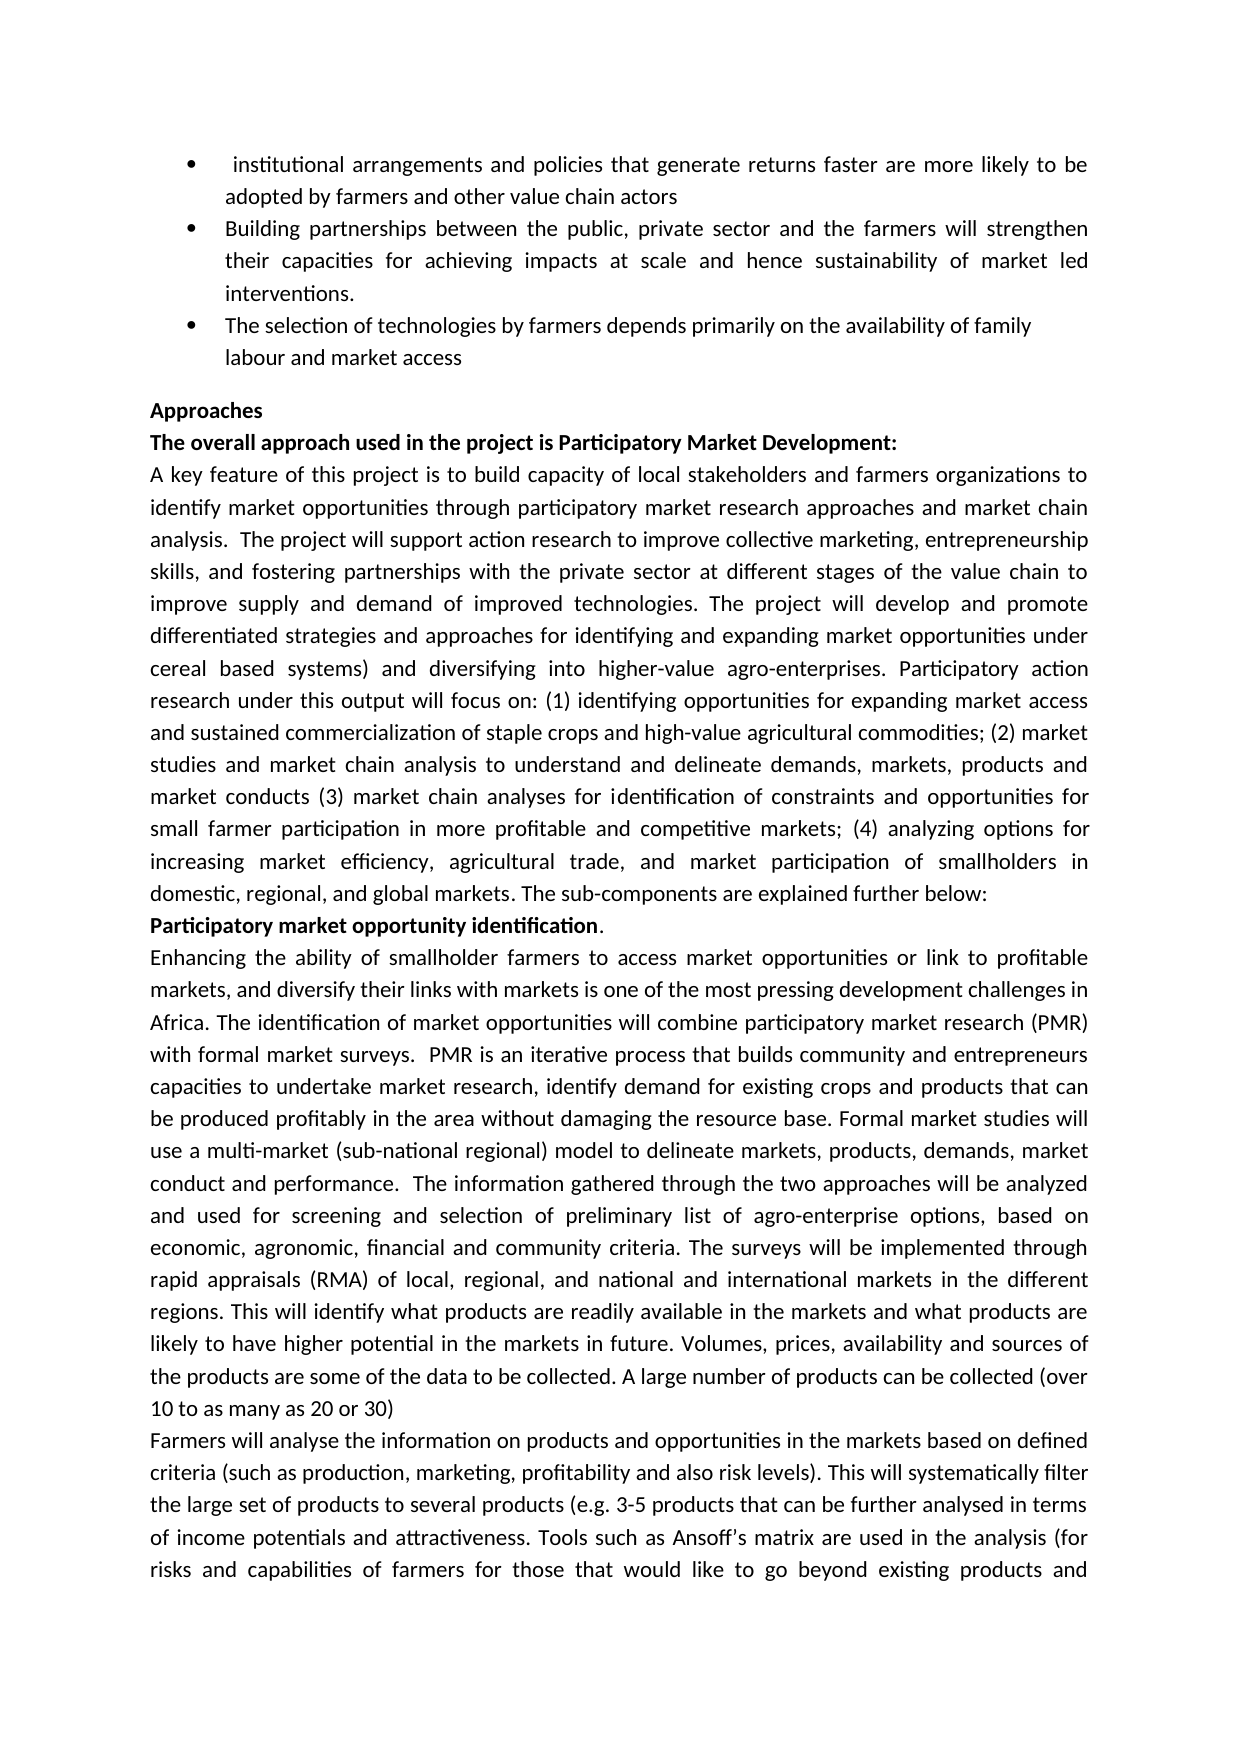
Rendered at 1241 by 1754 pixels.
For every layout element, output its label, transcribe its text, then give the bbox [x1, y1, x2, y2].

list Building partnerships between the public, private sector and the farmers will strengthen their capacities for achieving impacts at scale and hence sustainability of market led interventions. [187, 214, 1090, 307]
text The overall approach used in the project is Participatory Market Development: [150, 428, 1090, 456]
subtitle Approaches [150, 396, 1090, 424]
list institutional arrangements and policies that generate returns faster are more likely to be adopted by farmers and other value chain actors [187, 150, 1090, 210]
list The selection of technologies by farmers depends primarily on the availability of family labour and market access [187, 311, 1090, 371]
text Enhancing the ability of smallholder farmers to access market opportunities or link to profitable markets, and diversify their links with markets is one of the most pressing development challenges in Africa. The identification of market opportunities will combine participatory market research (PMR) with formal market surveys. PMR is an iterative process that builds community and entrepreneurs capacities to undertake market research, identify demand for existing crops and products that can be produced profitably in the area without damaging the resource base. Formal market studies will use a multi-market (sub-national regional) model to delineate markets, products, demands, market conduct and performance. The information gathered through the two approaches will be analyzed and used for screening and selection of preliminary list of agro-enterprise options, based on economic, agronomic, financial and community criteria. The surveys will be implemented through rapid appraisals (RMA) of local, regional, and national and international markets in the different regions. This will identify what products are readily available in the markets and what products are likely to have higher potential in the markets in future. Volumes, prices, availability and sources of the products are some of the data to be collected. A large number of products can be collected (over 10 to as many as 20 or 30) [150, 943, 1090, 1422]
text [150, 1426, 1090, 1583]
text A key feature of this project is to build capacity of local stakeholders and farmers organizations to identify market opportunities through participatory market research approaches and market chain analysis. The project will support action research to improve collective marketing, entrepreneurship skills, and fostering partnerships with the private sector at different stages of the value chain to improve supply and demand of improved technologies. The project will develop and promote differentiated strategies and approaches for identifying and expanding market opportunities under cereal based systems) and diversifying into higher-value agro-enterprises. Participatory action research under this output will focus on: (1) identifying opportunities for expanding market access and sustained commercialization of staple crops and high-value agricultural commodities; (2) market studies and market chain analysis to understand and delineate demands, markets, products and market conducts (3) market chain analyses for identification of constraints and opportunities for small farmer participation in more profitable and competitive markets; (4) analyzing options for increasing market efficiency, agricultural trade, and market participation of smallholders in domestic, regional, and global markets. The sub-components are explained further below: [150, 461, 1090, 907]
text Participatory market opportunity identification. [150, 911, 1090, 939]
